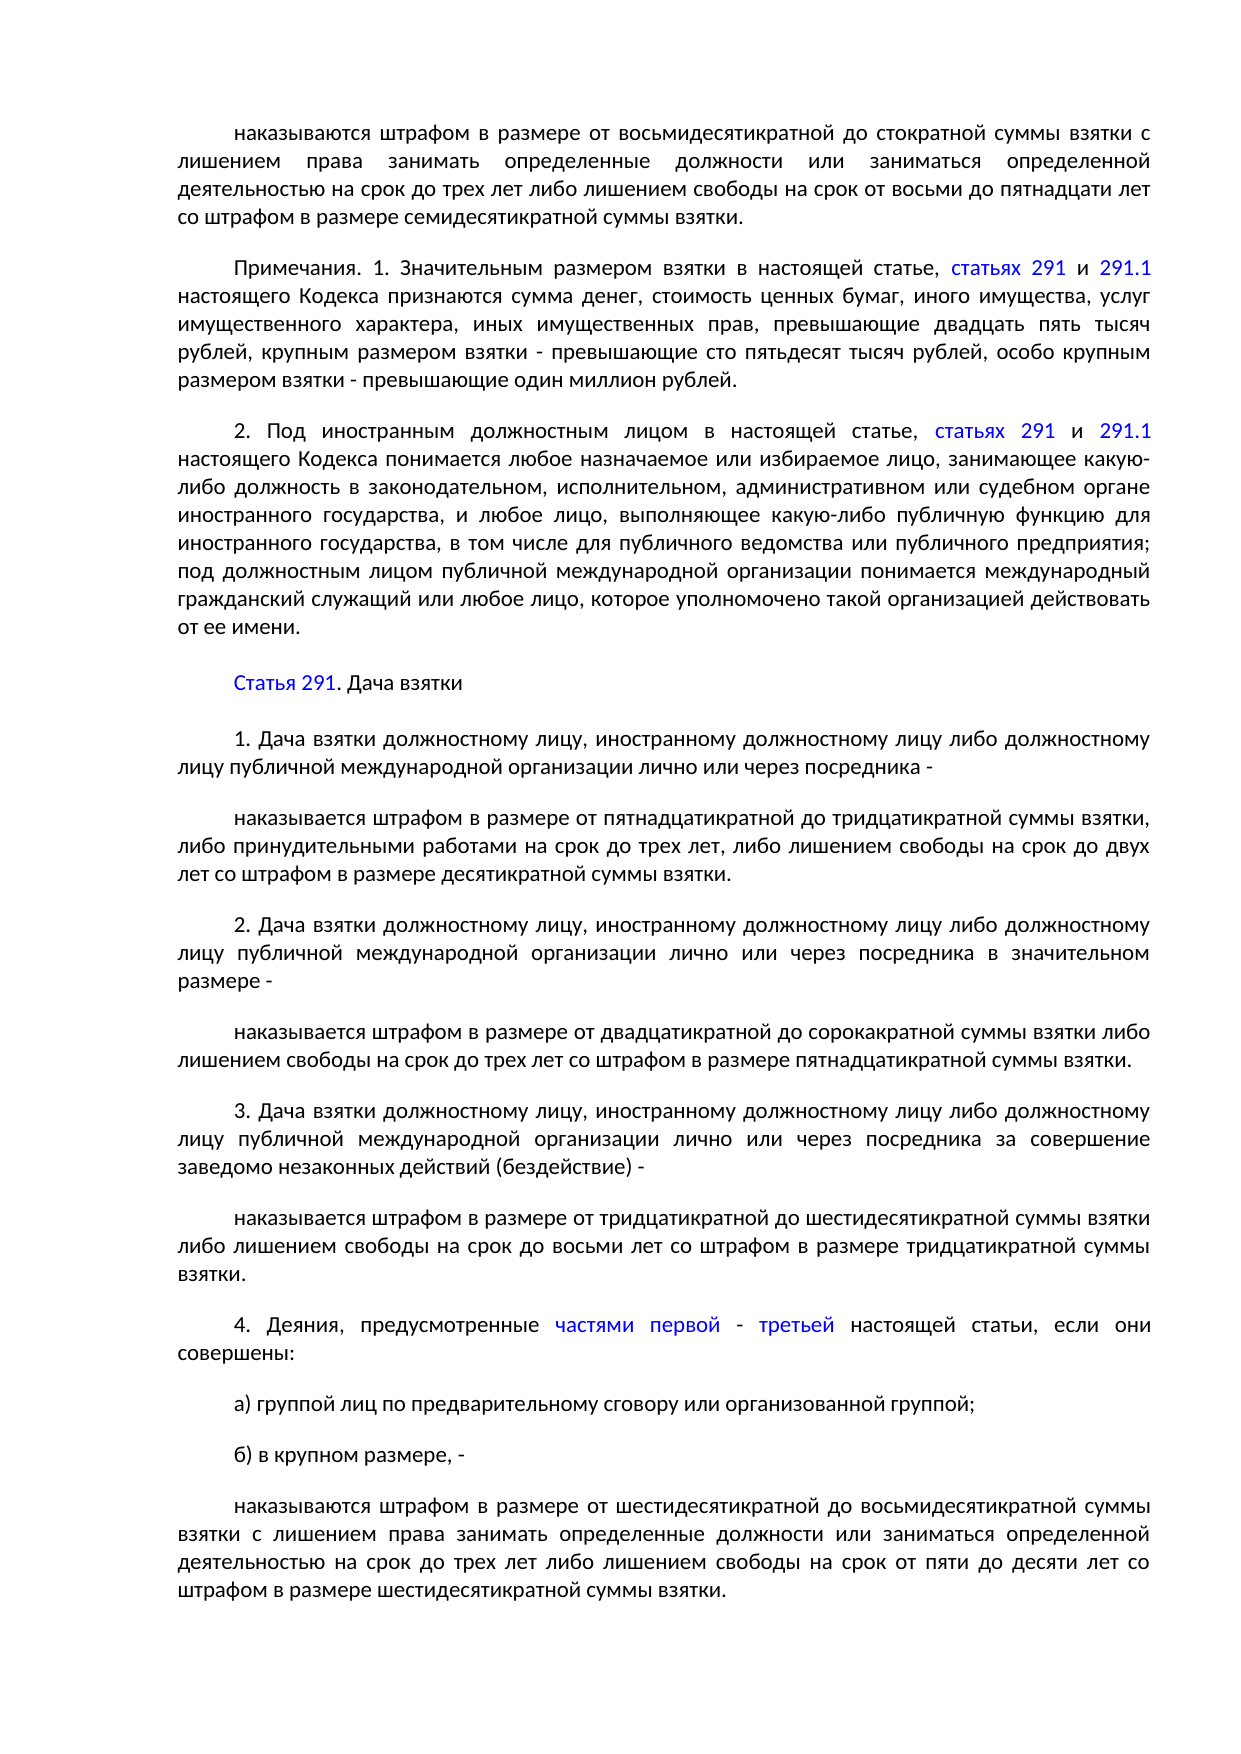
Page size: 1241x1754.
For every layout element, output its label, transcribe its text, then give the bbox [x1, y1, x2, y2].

text 2. Под иностранным должностным лицом в настоящей статье, статьях 291 и 291.1 настоящего Кодекса понимается любое назначаемое или избираемое лицо, занимающее какую-либо должность в законодательном, исполнительном, административном или судебном органе иностранного государства, и любое лицо, выполняющее какую-либо публичную функцию для иностранного государства, в том числе для публичного ведомства или публичного предприятия; под должностным лицом публичной международной организации понимается международный гражданский служащий или любое лицо, которое уполномочено такой организацией действовать от ее имени. [177, 416, 1152, 640]
text наказывается штрафом в размере от пятнадцатикратной до тридцатикратной суммы взятки, либо принудительными работами на срок до трех лет, либо лишением свободы на срок до двух лет со штрафом в размере десятикратной суммы взятки. [177, 803, 1152, 887]
text 4. Деяния, предусмотренные частями первой - третьей настоящей статьи, если они совершены: [177, 1310, 1152, 1366]
text а) группой лиц по предварительному сговору или организованной группой; [177, 1389, 1152, 1417]
text наказывается штрафом в размере от двадцатикратной до сорокакратной суммы взятки либо лишением свободы на срок до трех лет со штрафом в размере пятнадцатикратной суммы взятки. [177, 1017, 1152, 1073]
text Примечания. 1. Значительным размером взятки в настоящей статье, статьях 291 и 291.1 настоящего Кодекса признаются сумма денег, стоимость ценных бумаг, иного имущества, услуг имущественного характера, иных имущественных прав, превышающие двадцать пять тысяч рублей, крупным размером взятки - превышающие сто пятьдесят тысяч рублей, особо крупным размером взятки - превышающие один миллион рублей. [177, 253, 1152, 393]
text 3. Дача взятки должностному лицу, иностранному должностному лицу либо должностному лицу публичной международной организации лично или через посредника за совершение заведомо незаконных действий (бездействие) - [177, 1096, 1152, 1180]
text 1. Дача взятки должностному лицу, иностранному должностному лицу либо должностному лицу публичной международной организации лично или через посредника - [177, 724, 1152, 780]
text наказываются штрафом в размере от шестидесятикратной до восьмидесятикратной суммы взятки с лишением права занимать определенные должности или заниматься определенной деятельностью на срок до трех лет либо лишением свободы на срок от пяти до десяти лет со штрафом в размере шестидесятикратной суммы взятки. [177, 1491, 1152, 1603]
text наказываются штрафом в размере от восьмидесятикратной до стократной суммы взятки с лишением права занимать определенные должности или заниматься определенной деятельностью на срок до трех лет либо лишением свободы на срок от восьми до пятнадцати лет со штрафом в размере семидесятикратной суммы взятки. [177, 118, 1152, 230]
text Статья 291. Дача взятки [177, 668, 1152, 696]
text б) в крупном размере, - [177, 1440, 1152, 1468]
text 2. Дача взятки должностному лицу, иностранному должностному лицу либо должностному лицу публичной международной организации лично или через посредника в значительном размере - [177, 910, 1152, 994]
text наказывается штрафом в размере от тридцатикратной до шестидесятикратной суммы взятки либо лишением свободы на срок до восьми лет со штрафом в размере тридцатикратной суммы взятки. [177, 1203, 1152, 1287]
